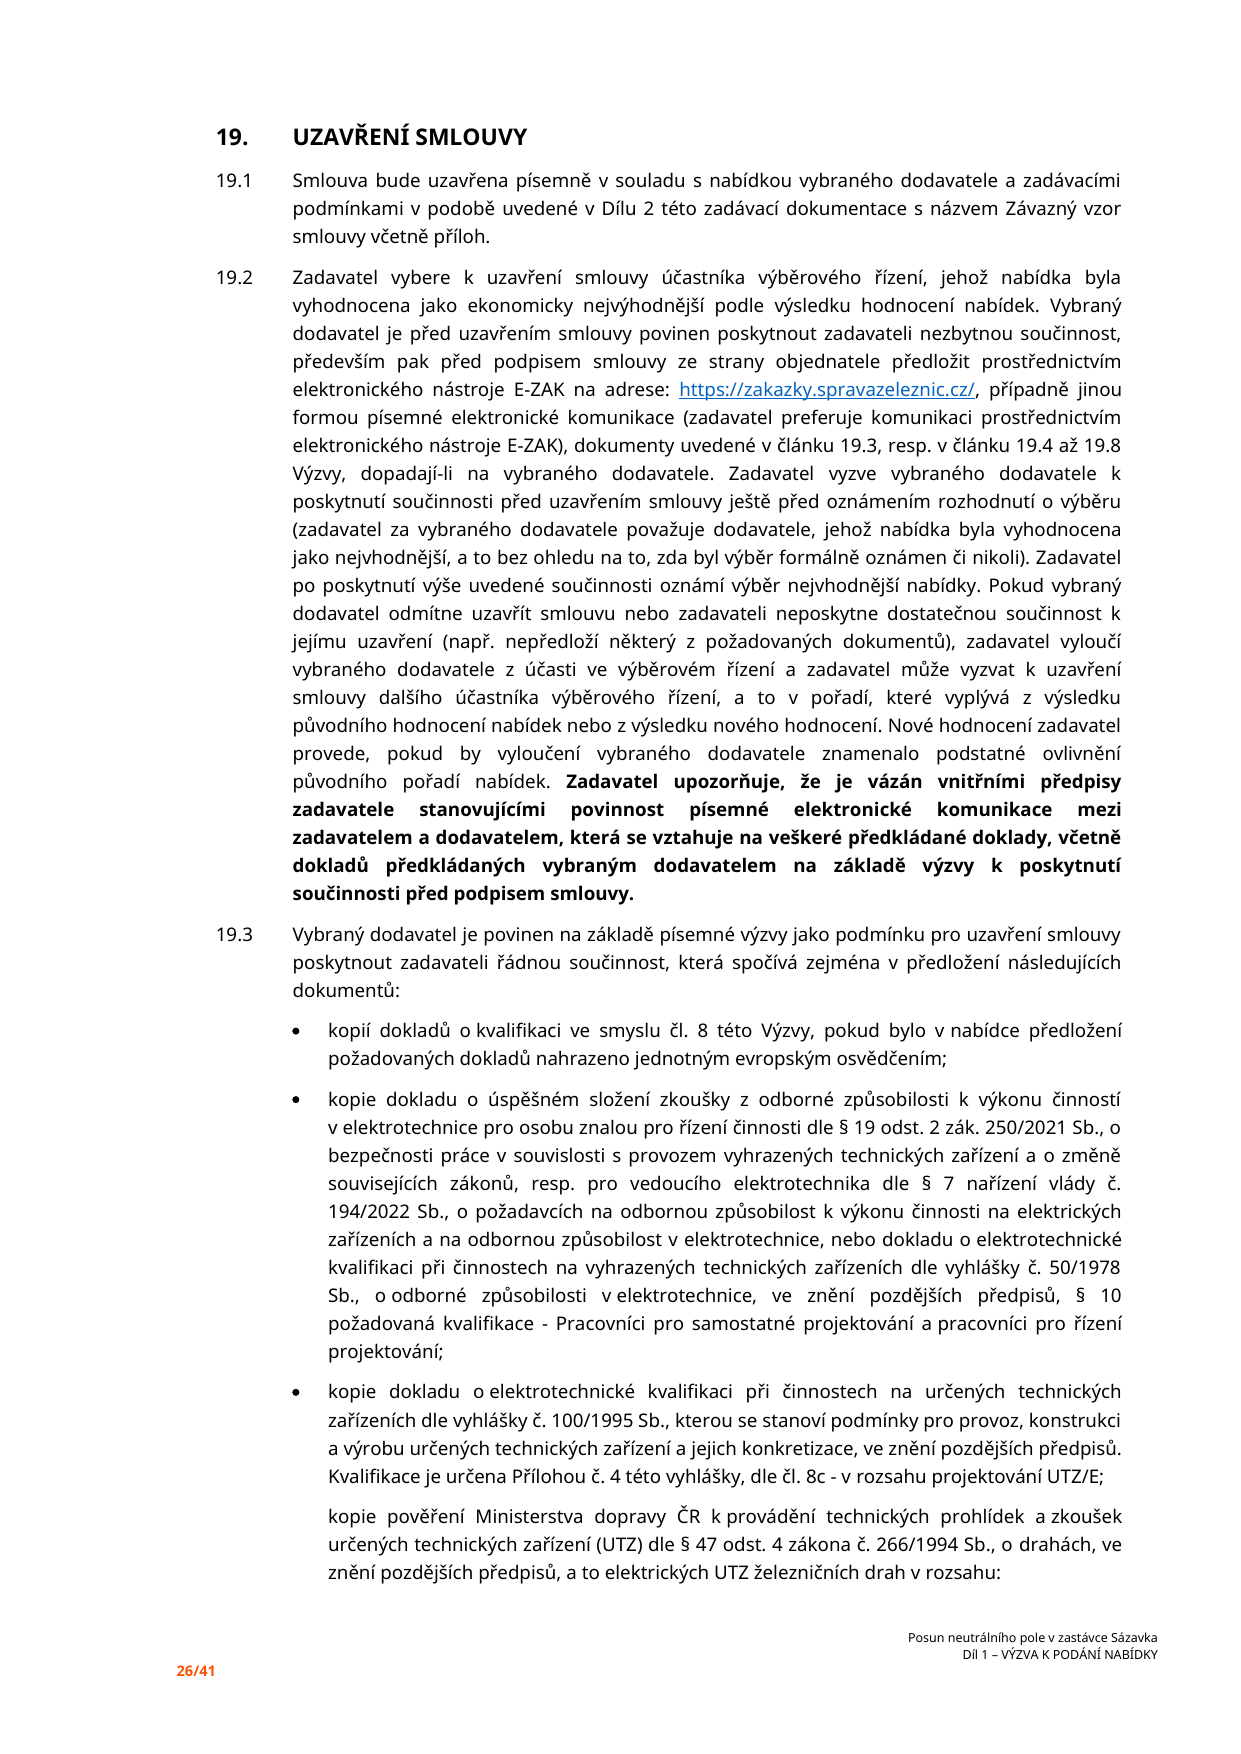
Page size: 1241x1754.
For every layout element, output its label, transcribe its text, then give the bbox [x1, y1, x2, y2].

text UZAVŘENÍ SMLOUVY [216, 121, 1122, 152]
list kopie pověření Ministerstva dopravy ČR k provádění technických prohlídek a zkoušek určených technických zařízení (UTZ) dle § 47 odst. 4 zákona č. 266/1994 Sb., o drahách, ve znění pozdějších předpisů, a to elektrických UTZ železničních drah v rozsahu: [328, 1503, 1122, 1585]
text kopie dokladu o úspěšném složení zkoušky z odborné způsobilosti k výkonu činností v elektrotechnice pro osobu znalou pro řízení činnosti dle § 19 odst. 2 zák. 250/2021 Sb., o bezpečnosti práce v souvislosti s provozem vyhrazených technických zařízení a o změně souvisejících zákonů, resp. pro vedoucího elektrotechnika dle § 7 nařízení vlády č. 194/2022 Sb., o požadavcích na odbornou způsobilost k výkonu činnosti na elektrických zařízeních a na odbornou způsobilost v elektrotechnice, nebo dokladu o elektrotechnické kvalifikaci při činnostech na vyhrazených technických zařízeních dle vyhlášky č. 50/1978 Sb., o odborné způsobilosti v elektrotechnice, ve znění pozdějších předpisů, § 10 požadovaná kvalifikace - Pracovníci pro samostatné projektování a pracovníci pro řízení projektování; [292, 1086, 1122, 1364]
text Vybraný dodavatel je povinen na základě písemné výzvy jako podmínku pro uzavření smlouvy poskytnout zadavateli řádnou součinnost, která spočívá zejména v předložení následujících dokumentů: [216, 921, 1122, 1003]
text kopie dokladu o elektrotechnické kvalifikaci při činnostech na určených technických zařízeních dle vyhlášky č. 100/1995 Sb., kterou se stanoví podmínky pro provoz, konstrukci a výrobu určených technických zařízení a jejich konkretizace, ve znění pozdějších předpisů. Kvalifikace je určena Přílohou č. 4 této vyhlášky, dle čl. 8c - v rozsahu projektování UTZ/E; [292, 1379, 1122, 1488]
text Zadavatel vybere k uzavření smlouvy účastníka výběrového řízení, jehož nabídka byla vyhodnocena jako ekonomicky nejvýhodnější podle výsledku hodnocení nabídek. Vybraný dodavatel je před uzavřením smlouvy povinen poskytnout zadavateli nezbytnou součinnost, především pak před podpisem smlouvy ze strany objednatele předložit prostřednictvím elektronického nástroje E-ZAK na adrese: https://zakazky.spravazeleznic.cz/, případně jinou formou písemné elektronické komunikace (zadavatel preferuje komunikaci prostřednictvím elektronického nástroje E-ZAK), dokumenty uvedené v článku 19.3, resp. v článku 19.4 až 19.8 Výzvy, dopadají-li na vybraného dodavatele. Zadavatel vyzve vybraného dodavatele k poskytnutí součinnosti před uzavřením smlouvy ještě před oznámením rozhodnutí o výběru (zadavatel za vybraného dodavatele považuje dodavatele, jehož nabídka byla vyhodnocena jako nejvhodnější, a to bez ohledu na to, zda byl výběr formálně oznámen či nikoli). Zadavatel po poskytnutí výše uvedené součinnosti oznámí výběr nejvhodnější nabídky. Pokud vybraný dodavatel odmítne uzavřít smlouvu nebo zadavateli neposkytne dostatečnou součinnost k jejímu uzavření (např. nepředloží některý z požadovaných dokumentů), zadavatel vyloučí vybraného dodavatele z účasti ve výběrovém řízení a zadavatel může vyzvat k uzavření smlouvy dalšího účastníka výběrového řízení, a to v pořadí, které vyplývá z výsledku původního hodnocení nabídek nebo z výsledku nového hodnocení. Nové hodnocení zadavatel provede, pokud by vyloučení vybraného dodavatele znamenalo podstatné ovlivnění původního pořadí nabídek. Zadavatel upozorňuje, že je vázán vnitřními předpisy zadavatele stanovujícími povinnost písemné elektronické komunikace mezi zadavatelem a dodavatelem, která se vztahuje na veškeré předkládané doklady, včetně dokladů předkládaných vybraným dodavatelem na základě výzvy k poskytnutí součinnosti před podpisem smlouvy. [216, 264, 1122, 906]
text kopií dokladů o kvalifikaci ve smyslu čl. 8 této Výzvy, pokud bylo v nabídce předložení požadovaných dokladů nahrazeno jednotným evropským osvědčením; [292, 1018, 1122, 1071]
text Smlouva bude uzavřena písemně v souladu s nabídkou vybraného dodavatele a zadávacími podmínkami v podobě uvedené v Dílu 2 této zadávací dokumentace s názvem Závazný vzor smlouvy včetně příloh. [216, 167, 1122, 249]
